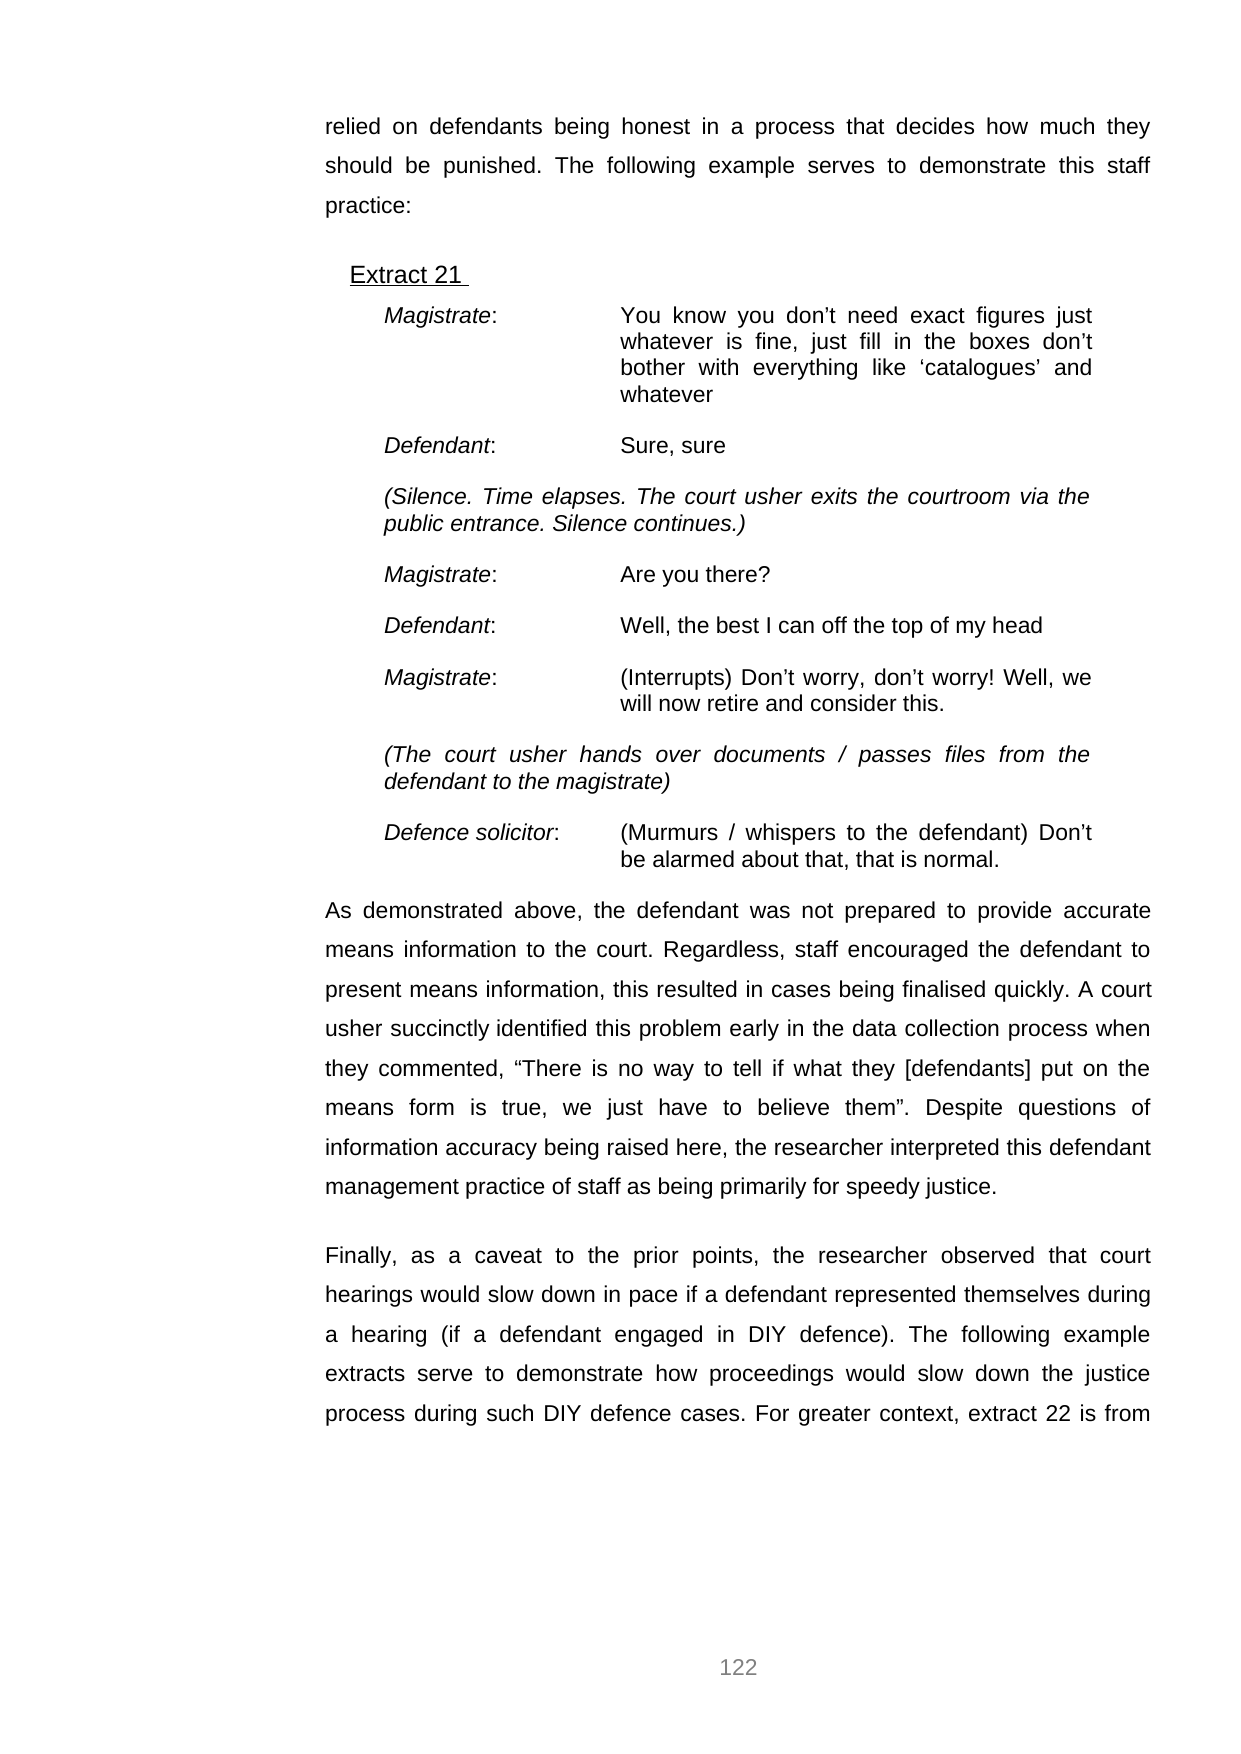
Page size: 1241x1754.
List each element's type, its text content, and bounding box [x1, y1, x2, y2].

text (The court usher hands over documents / passes files from the defendant to the magistrate) [384, 741, 1093, 794]
text Defendant: Well, the best I can off the top of my head [384, 612, 1093, 639]
text Defendant: Sure, sure [384, 432, 1093, 458]
text Defence solicitor: (Murmurs / whispers to the defendant) Don’t be alarmed about that, that is normal. [384, 819, 1093, 872]
text Magistrate: Are you there? [384, 561, 1093, 587]
text Magistrate: You know you don’t need exact figures just whatever is fine, just fill in the boxes don’t bother with everything like ‘catalogues’ and whatever [384, 302, 1093, 407]
text Magistrate: (Interrupts) Don’t worry, don’t worry! Well, we will now retire and consider this. [384, 664, 1093, 716]
text (Silence. Time elapses. The court usher exits the courtroom via the public entrance. Silence continues.) [384, 483, 1093, 536]
text As demonstrated above, the defendant was not prepared to provide accurate means information to the court. Regardless, staff encouraged the defendant to present means information, this resulted in cases being finalised quickly. A court usher succinctly identified this problem early in the data collection process when they commented, “There is no way to tell if what they [defendants] put on the means form is true, we just have to believe them”. Despite questions of information accuracy being raised here, the researcher interpreted this defendant management practice of staff as being primarily for speedy justice. [325, 897, 1152, 1199]
